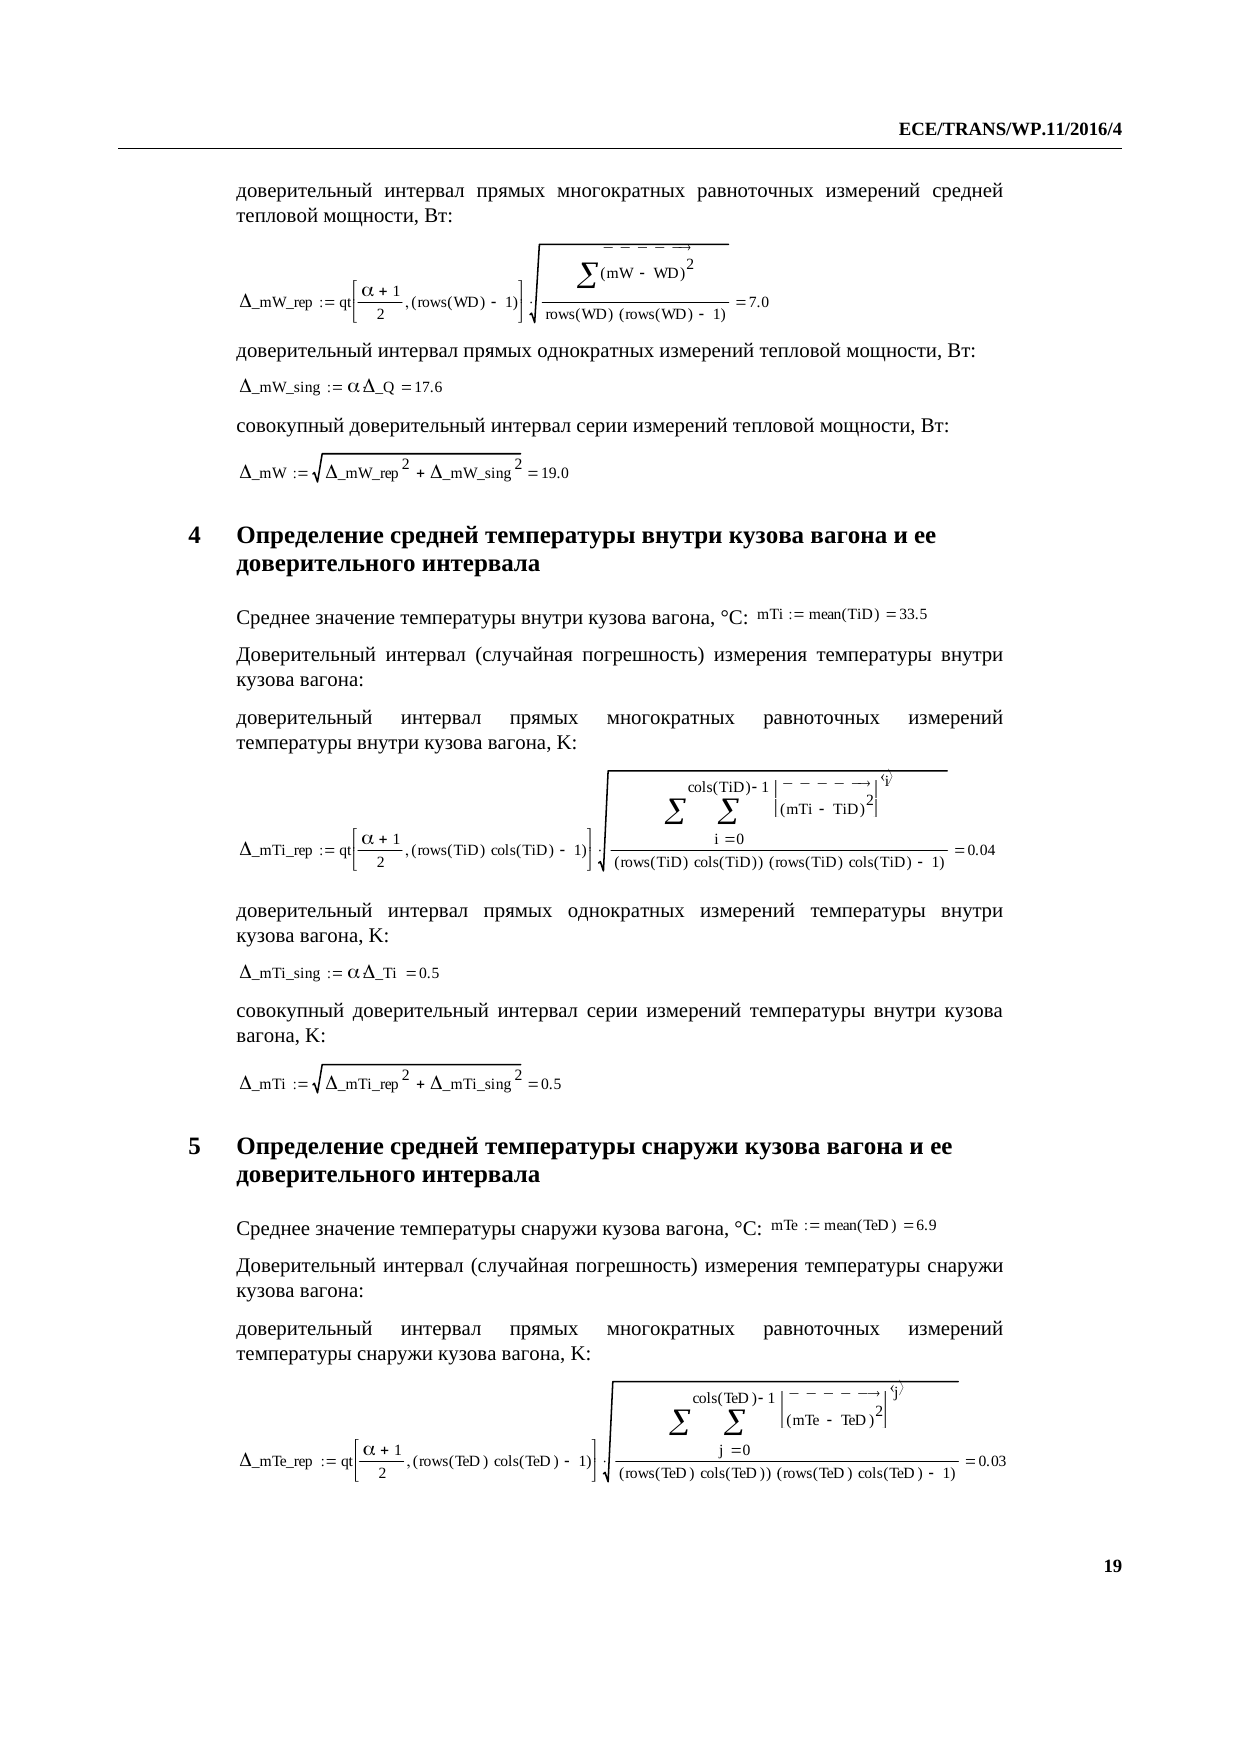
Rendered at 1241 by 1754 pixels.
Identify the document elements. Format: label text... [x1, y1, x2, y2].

text Среднее значение температуры внутри кузова вагона, °C: [236, 602, 1004, 629]
text совокупный доверительный интервал серии измерений тепловой мощности, Вт: [236, 412, 1004, 437]
text совокупный доверительный интервал серии измерений температуры внутри кузова вагона, K: [236, 997, 1004, 1047]
text доверительный интервал прямых многократных равноточных измерений температуры внутри кузова вагона, K: [236, 704, 1004, 754]
text доверительный интервал прямых многократных равноточных измерений температуры снаружи кузова вагона, K: [236, 1314, 1004, 1364]
text Доверительный интервал (случайная погрешность) измерения температуры внутри кузова вагона: [236, 641, 1004, 691]
text 4 Определение средней температуры внутри кузова вагона и ее доверительного интервала [118, 521, 1004, 577]
text доверительный интервал прямых однократных измерений температуры внутри кузова вагона, K: [236, 897, 1004, 947]
text Среднее значение температуры снаружи кузова вагона, °C: [236, 1213, 1004, 1239]
text 5 Определение средней температуры снаружи кузова вагона и ее доверительного интервала [118, 1132, 1004, 1188]
text доверительный интервал прямых однократных измерений тепловой мощности, Вт: [236, 337, 1004, 362]
text Доверительный интервал (случайная погрешность) измерения температуры снаружи кузова вагона: [236, 1252, 1004, 1302]
text доверительный интервал прямых многократных равноточных измерений средней тепловой мощности, Вт: [236, 177, 1004, 227]
